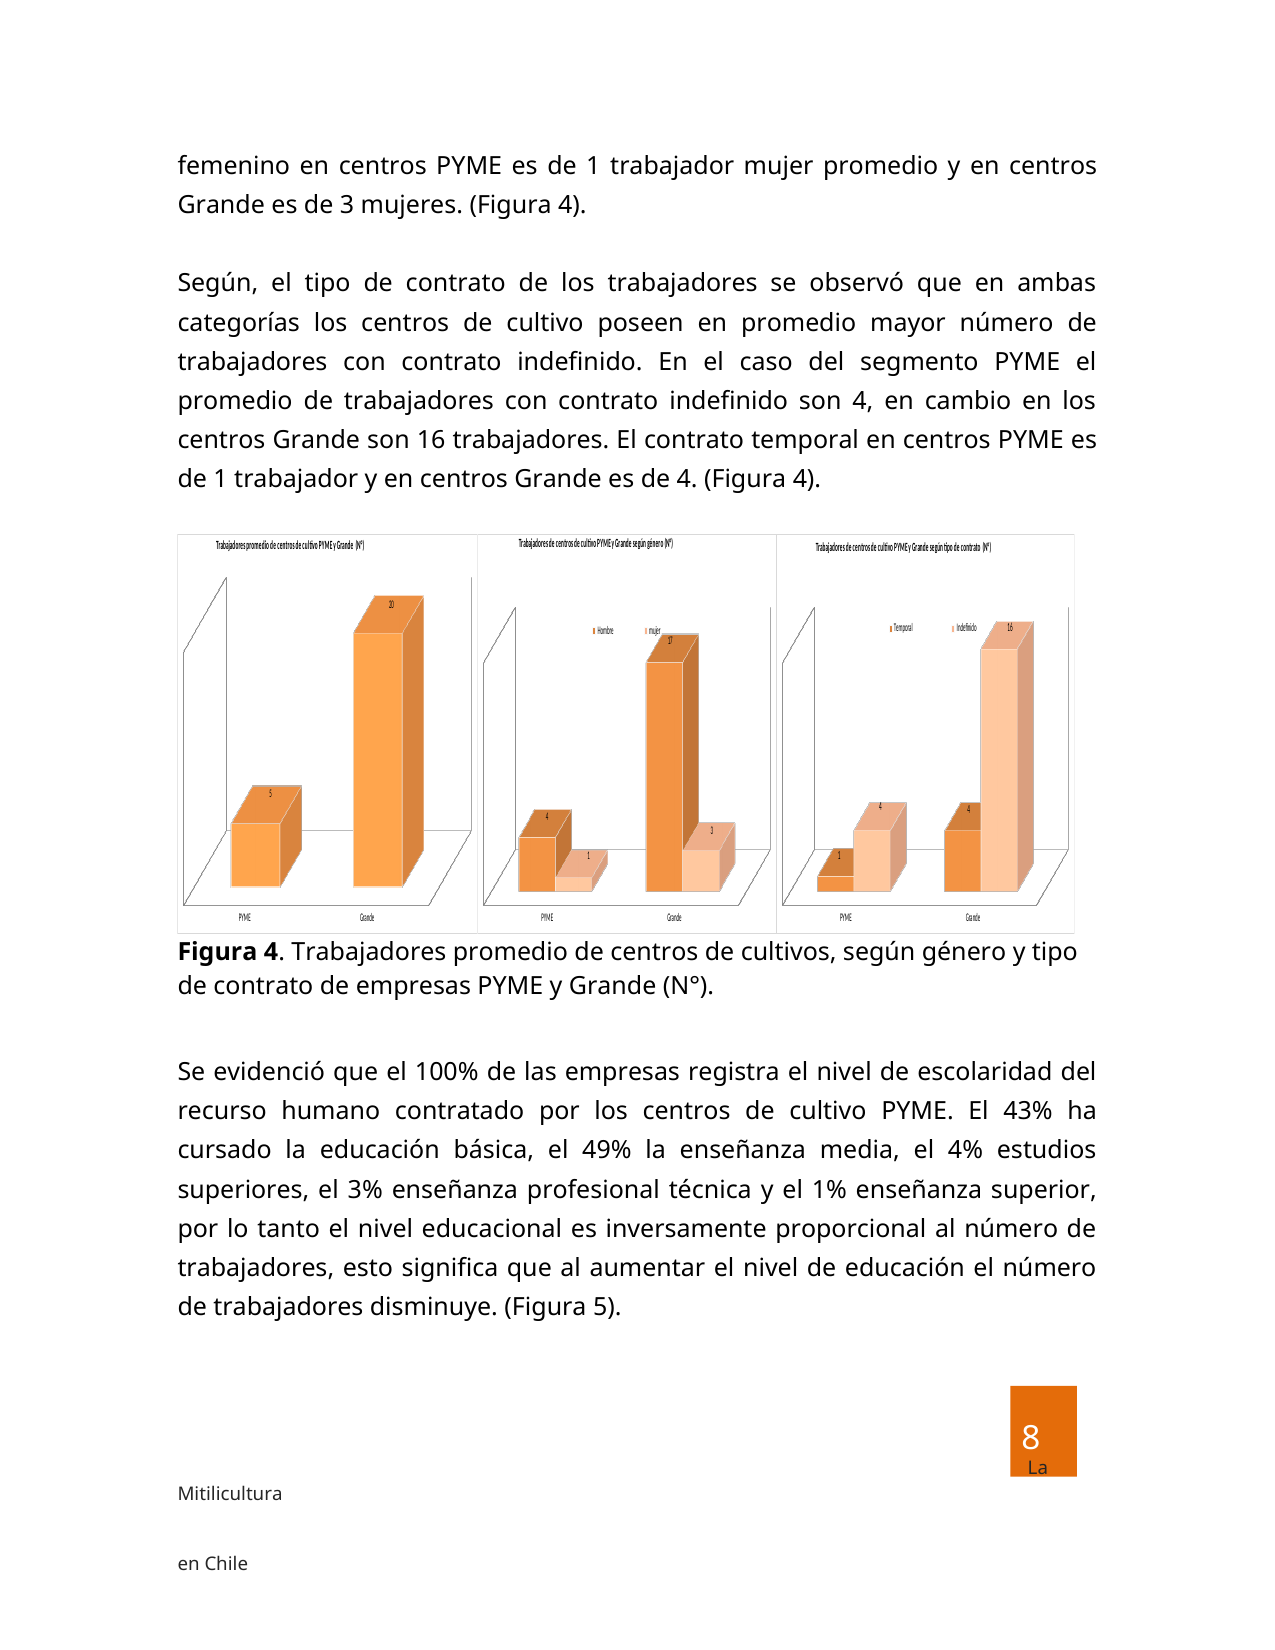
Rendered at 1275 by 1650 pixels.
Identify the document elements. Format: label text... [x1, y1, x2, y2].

text Figura 4. Trabajadores promedio de centros de cultivos, según género y tipo de contrato de empresas PYME y Grande (N°). [177, 933, 1098, 1002]
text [177, 148, 1098, 221]
text Según, el tipo de contrato de los trabajadores se observó que en ambas categorías los centros de cultivo poseen en promedio mayor número de trabajadores con contrato indefinido. En el caso del segmento PYME el promedio de trabajadores con contrato indefinido son 4, en cambio en los centros Grande son 16 trabajadores. El contrato temporal en centros PYME es de 1 trabajador y en centros Grande es de 4. (Figura 4). [177, 265, 1098, 495]
text Se evidenció que el 100% de las empresas registra el nivel de escolaridad del recurso humano contratado por los centros de cultivo PYME. El 43% ha cursado la educación básica, el 49% la enseñanza media, el 4% estudios superiores, el 3% enseñanza profesional técnica y el 1% enseñanza superior, por lo tanto el nivel educacional es inversamente proporcional al número de trabajadores, esto significa que al aumentar el nivel de educación el número de trabajadores disminuye. (Figura 5). [177, 1054, 1098, 1323]
